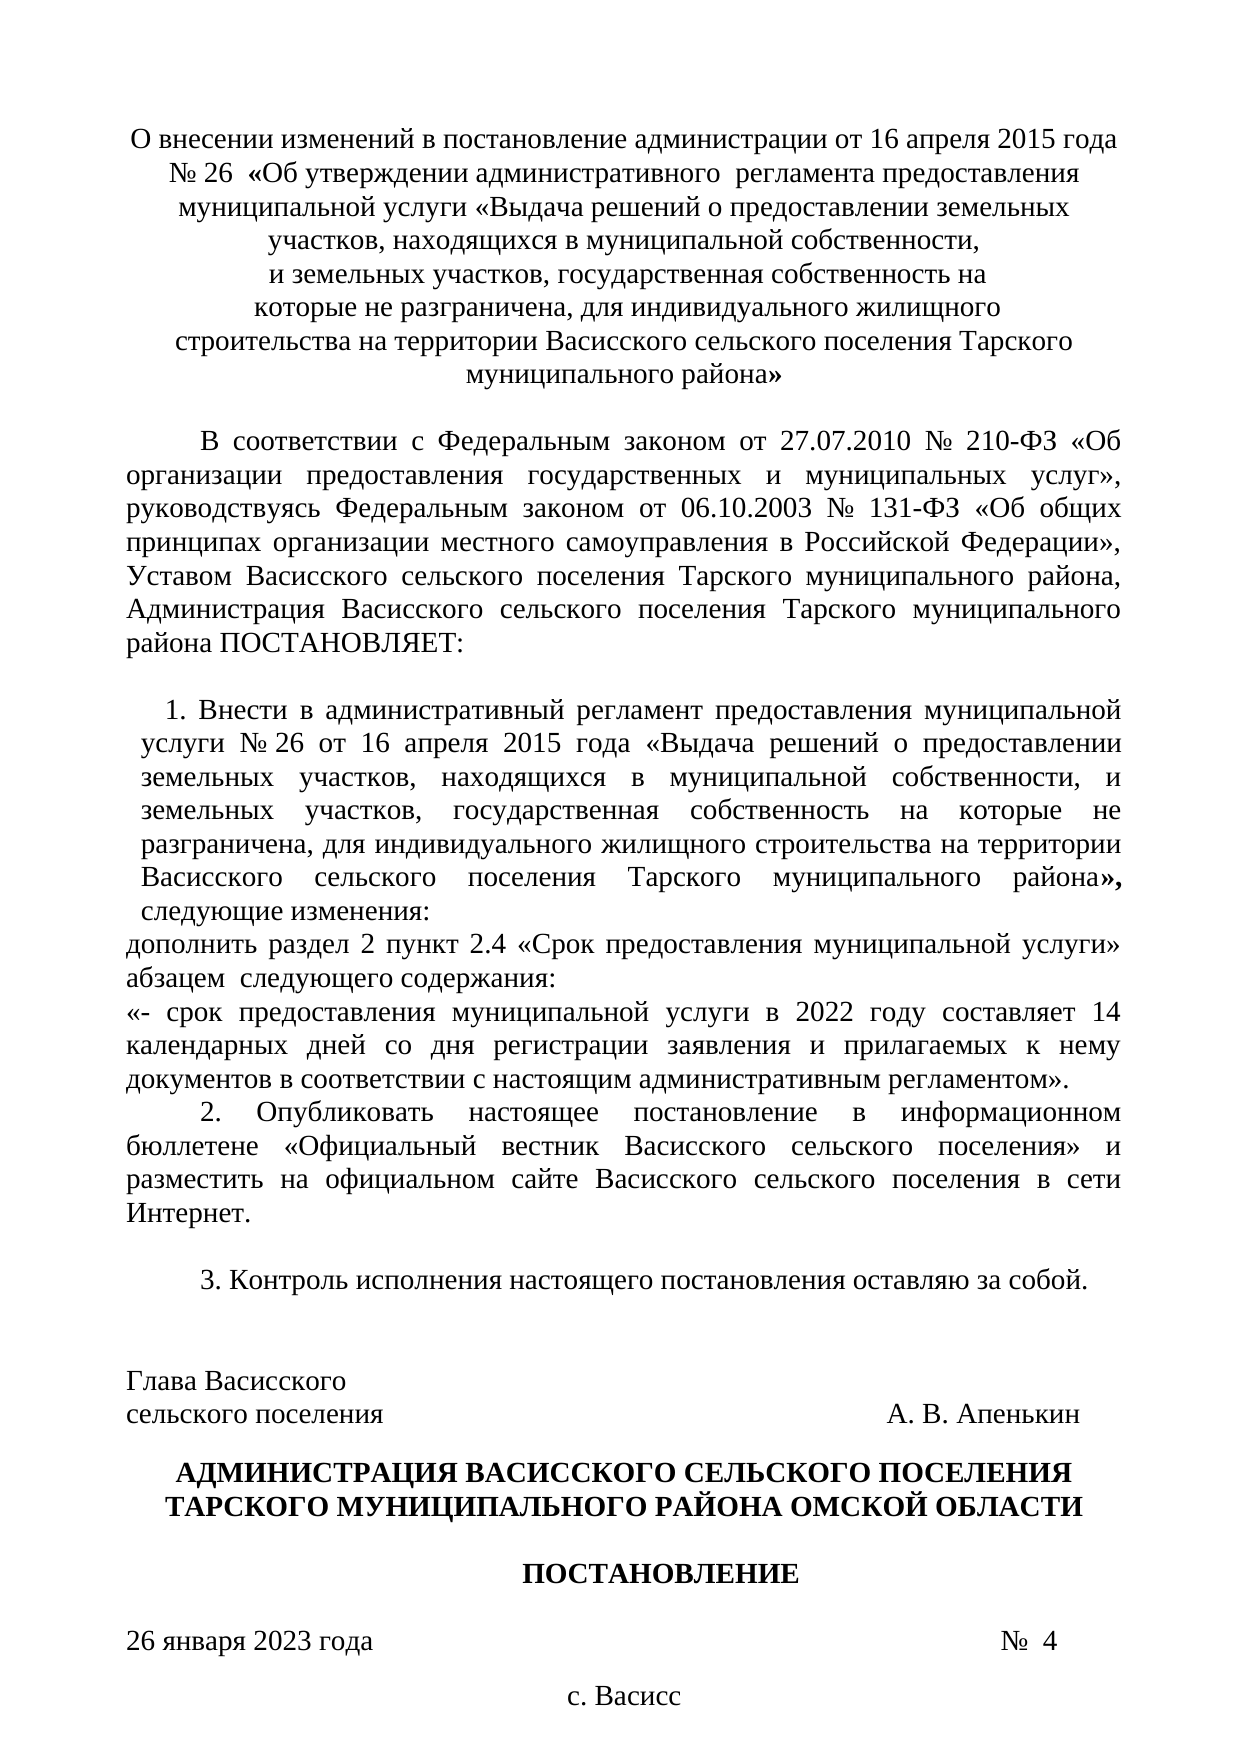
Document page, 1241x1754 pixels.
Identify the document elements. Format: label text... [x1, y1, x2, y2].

title строительства на территории Васисского сельского поселения Тарского муниципального района» [126, 323, 1122, 390]
text дополнить раздел 2 пункт 2.4 «Срок предоставления муниципальной услуги» абзацем следующего содержания: [126, 927, 1122, 994]
title которые не разграничена, для индивидуального жилищного [126, 289, 1122, 323]
title Постановление [126, 1556, 1122, 1590]
text с. Васисс [126, 1678, 1122, 1711]
title Тарского муниципального района Омской области [126, 1489, 1122, 1523]
title О внесении изменений в постановление администрации от 16 апреля 2015 года № 26 «Об утверждении административного регламента предоставления муниципальной услуги «Выдача решений о предоставлении земельных участков, находящихся в муниципальной собственности, [126, 122, 1122, 256]
text В соответствии с Федеральным законом от 27.07.2010 № 210-ФЗ «Об организации предоставления государственных и муниципальных услуг», руководствуясь Федеральным законом от 06.10.2003 № 131-ФЗ «Об общих принципах организации местного самоуправления в Российской Федерации», Уставом Васисского сельского поселения Тарского муниципального района, Администрация Васисского сельского поселения Тарского муниципального района ПОСТАНОВЛЯЕТ: [126, 423, 1122, 658]
text 26 января 2023 года № 4 [126, 1623, 1122, 1657]
text сельского поселения А. В. Апенькин [126, 1396, 1122, 1430]
text «- срок предоставления муниципальной услуги в 2022 году составляет 14 календарных дней со дня регистрации заявления и прилагаемых к нему документов в соответствии с настоящим административным регламентом». [126, 994, 1122, 1094]
text Глава Васисского [126, 1363, 1122, 1396]
title 2. Опубликовать настоящее постановление в информационном бюллетене «Официальный вестник Васисского сельского поселения» и разместить на официальном сайте Васисского сельского поселения в сети Интернет. [126, 1094, 1122, 1228]
text 3. Контроль исполнения настоящего постановления оставляю за собой. [126, 1262, 1117, 1296]
title Администрация ВАСИССКОГО сельского поселения [126, 1456, 1122, 1489]
title 1. Внести в административный регламент предоставления муниципальной услуги № 26 от 16 апреля 2015 года «Выдача решений о предоставлении земельных участков, находящихся в муниципальной собственности, и земельных участков, государственная собственность на которые не разграничена, для индивидуального жилищного строительства на территории Васисского сельского поселения Тарского муниципального района», следующие изменения: [141, 692, 1122, 927]
title и земельных участков, государственная собственность на [126, 256, 1122, 289]
